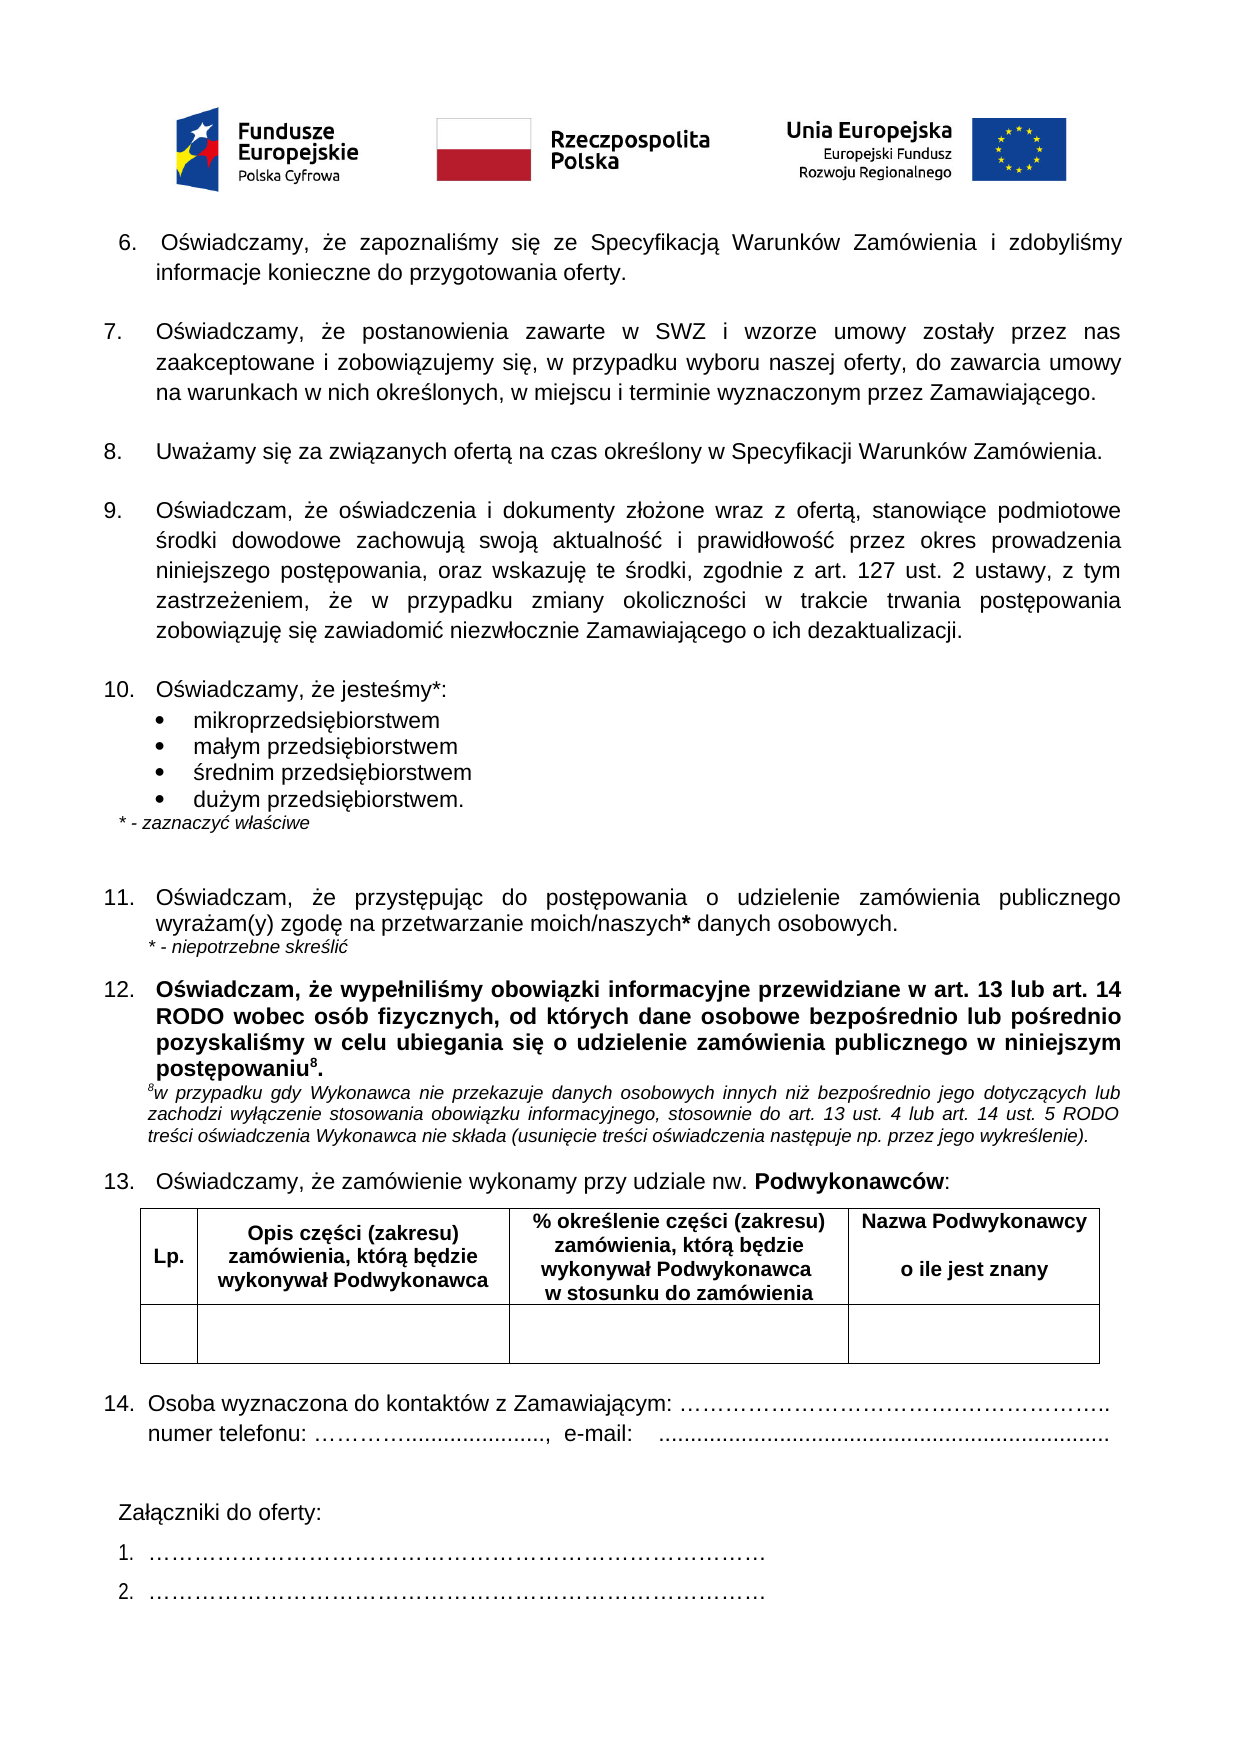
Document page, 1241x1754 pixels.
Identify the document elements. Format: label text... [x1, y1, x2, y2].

list Oświadczamy, że zapoznaliśmy się ze Specyfikacją Warunków Zamówienia i zdobyliśmy informacje konieczne do przygotowania oferty. [118, 226, 1122, 286]
text Załączniki do oferty: [118, 1499, 1115, 1526]
list Oświadczam, że przystępując do postępowania o udzielenie zamówienia publicznego wyrażam(y) zgodę na przetwarzanie moich/naszych* danych osobowych. [103, 884, 1122, 936]
list dużym przedsiębiorstwem. [156, 786, 1122, 812]
list Oświadczamy, że postanowienia zawarte w SWZ i wzorze umowy zostały przez nas zaakceptowane i zobowiązujemy się, w przypadku wyboru naszej oferty, do zawarcia umowy na warunkach w nich określonych, w miejscu i terminie wyznaczonym przez Zamawiającego. [103, 318, 1122, 405]
text * - zaznaczyć właściwe [118, 812, 1122, 833]
list Oświadczamy, że jesteśmy*: [103, 676, 1122, 703]
list małym przedsiębiorstwem [156, 733, 1122, 759]
table_header Opis części (zakresu) zamówienia, którą będzie wykonywał Podwykonawca [198, 1209, 509, 1304]
text 8w przypadku gdy Wykonawca nie przekazuje danych osobowych innych niż bezpośrednio jego dotyczących lub zachodzi wyłączenie stosowania obowiązku informacyjnego, stosownie do art. 13 ust. 4 lub art. 14 ust. 5 RODO treści oświadczenia Wykonawca nie składa (usunięcie treści oświadczenia następuje np. przez jego wykreślenie). [148, 1082, 1122, 1146]
list średnim przedsiębiorstwem [156, 759, 1122, 786]
table_header Lp. [141, 1209, 197, 1304]
list Osoba wyznaczona do kontaktów z Zamawiającym: ……………………………….……………….. [103, 1390, 1122, 1417]
list ……………………………………………………………………… [118, 1578, 1115, 1605]
list Oświadczamy, że zamówienie wykonamy przy udziale nw. Podwykonawców: [103, 1168, 1122, 1194]
text * - niepotrzebne skreślić [148, 936, 1122, 958]
list Oświadczam, że wypełniliśmy obowiązki informacyjne przewidziane w art. 13 lub art. 14 RODO wobec osób fizycznych, od których dane osobowe bezpośrednio lub pośrednio pozyskaliśmy w celu ubiegania się o udzielenie zamówienia publicznego w niniejszym postępowaniu8. [103, 976, 1122, 1082]
list mikroprzedsiębiorstwem [156, 707, 1122, 733]
list Uważamy się za związanych ofertą na czas określony w Specyfikacji Warunków Zamówienia. [103, 438, 1122, 464]
table_header Nazwa Podwykonawcy o ile jest znany [849, 1209, 1099, 1304]
table_header % określenie części (zakresu) zamówienia, którą będzie wykonywał Podwykonawca w stosunku do zamówienia [510, 1209, 848, 1304]
text numer telefonu: …………......................, e-mail: ....................................................................... [118, 1420, 1115, 1447]
table_cell [849, 1305, 1099, 1363]
table_cell [510, 1305, 848, 1363]
list Oświadczam, że oświadczenia i dokumenty złożone wraz z ofertą, stanowiące podmiotowe środki dowodowe zachowują swoją aktualność i prawidłowość przez okres prowadzenia niniejszego postępowania, oraz wskazuję te środki, zgodnie z art. 127 ust. 2 ustawy, z tym zastrzeżeniem, że w przypadku zmiany okoliczności w trakcie trwania postępowania zobowiązuję się zawiadomić niezwłocznie Zamawiającego o ich dezaktualizacji. [103, 497, 1122, 644]
table_cell [141, 1305, 197, 1363]
picture [118, 73, 1123, 226]
list ……………………………………………………………………… [118, 1539, 1115, 1565]
table_cell [198, 1305, 509, 1363]
